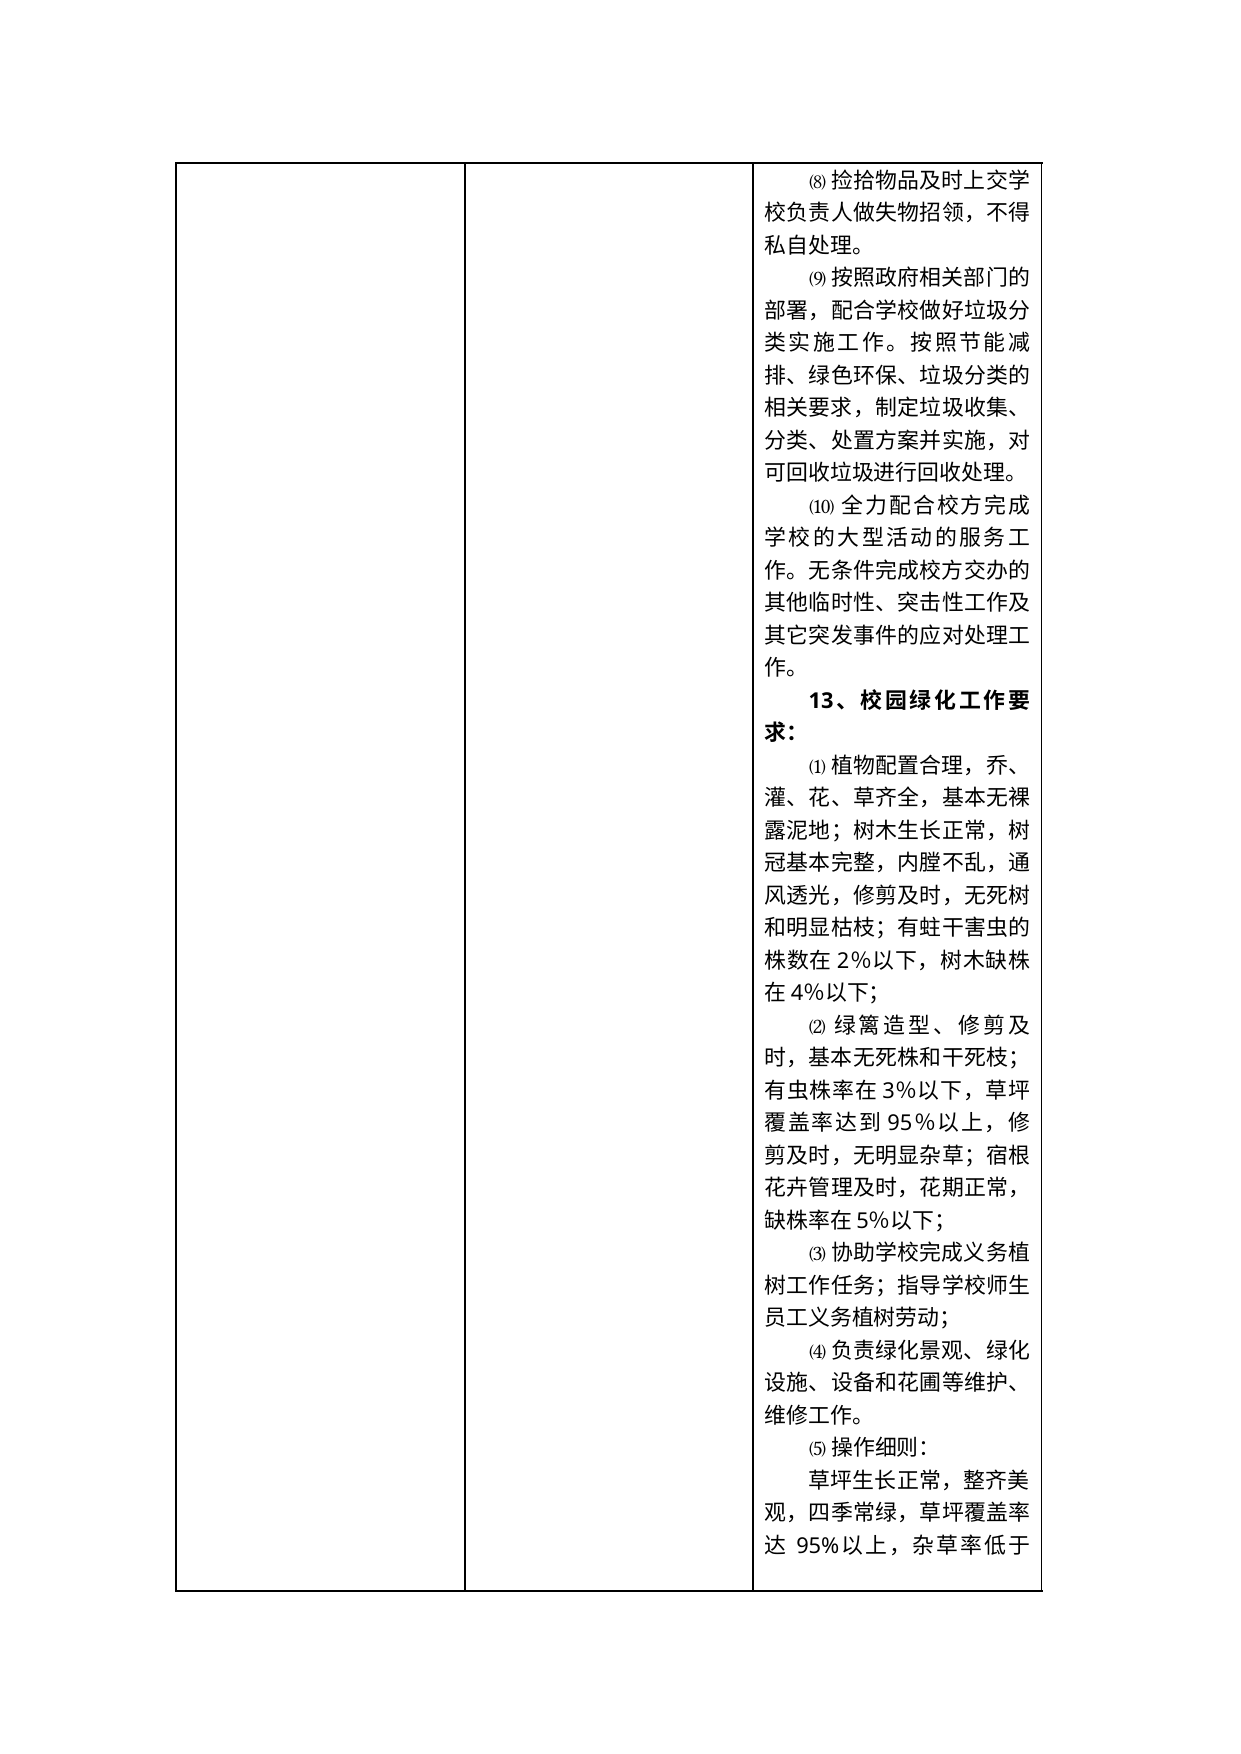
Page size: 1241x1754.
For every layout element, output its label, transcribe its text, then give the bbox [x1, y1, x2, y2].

table_cell 1 [177, 164, 464, 1590]
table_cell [754, 164, 1041, 1590]
table_cell [466, 164, 752, 1590]
